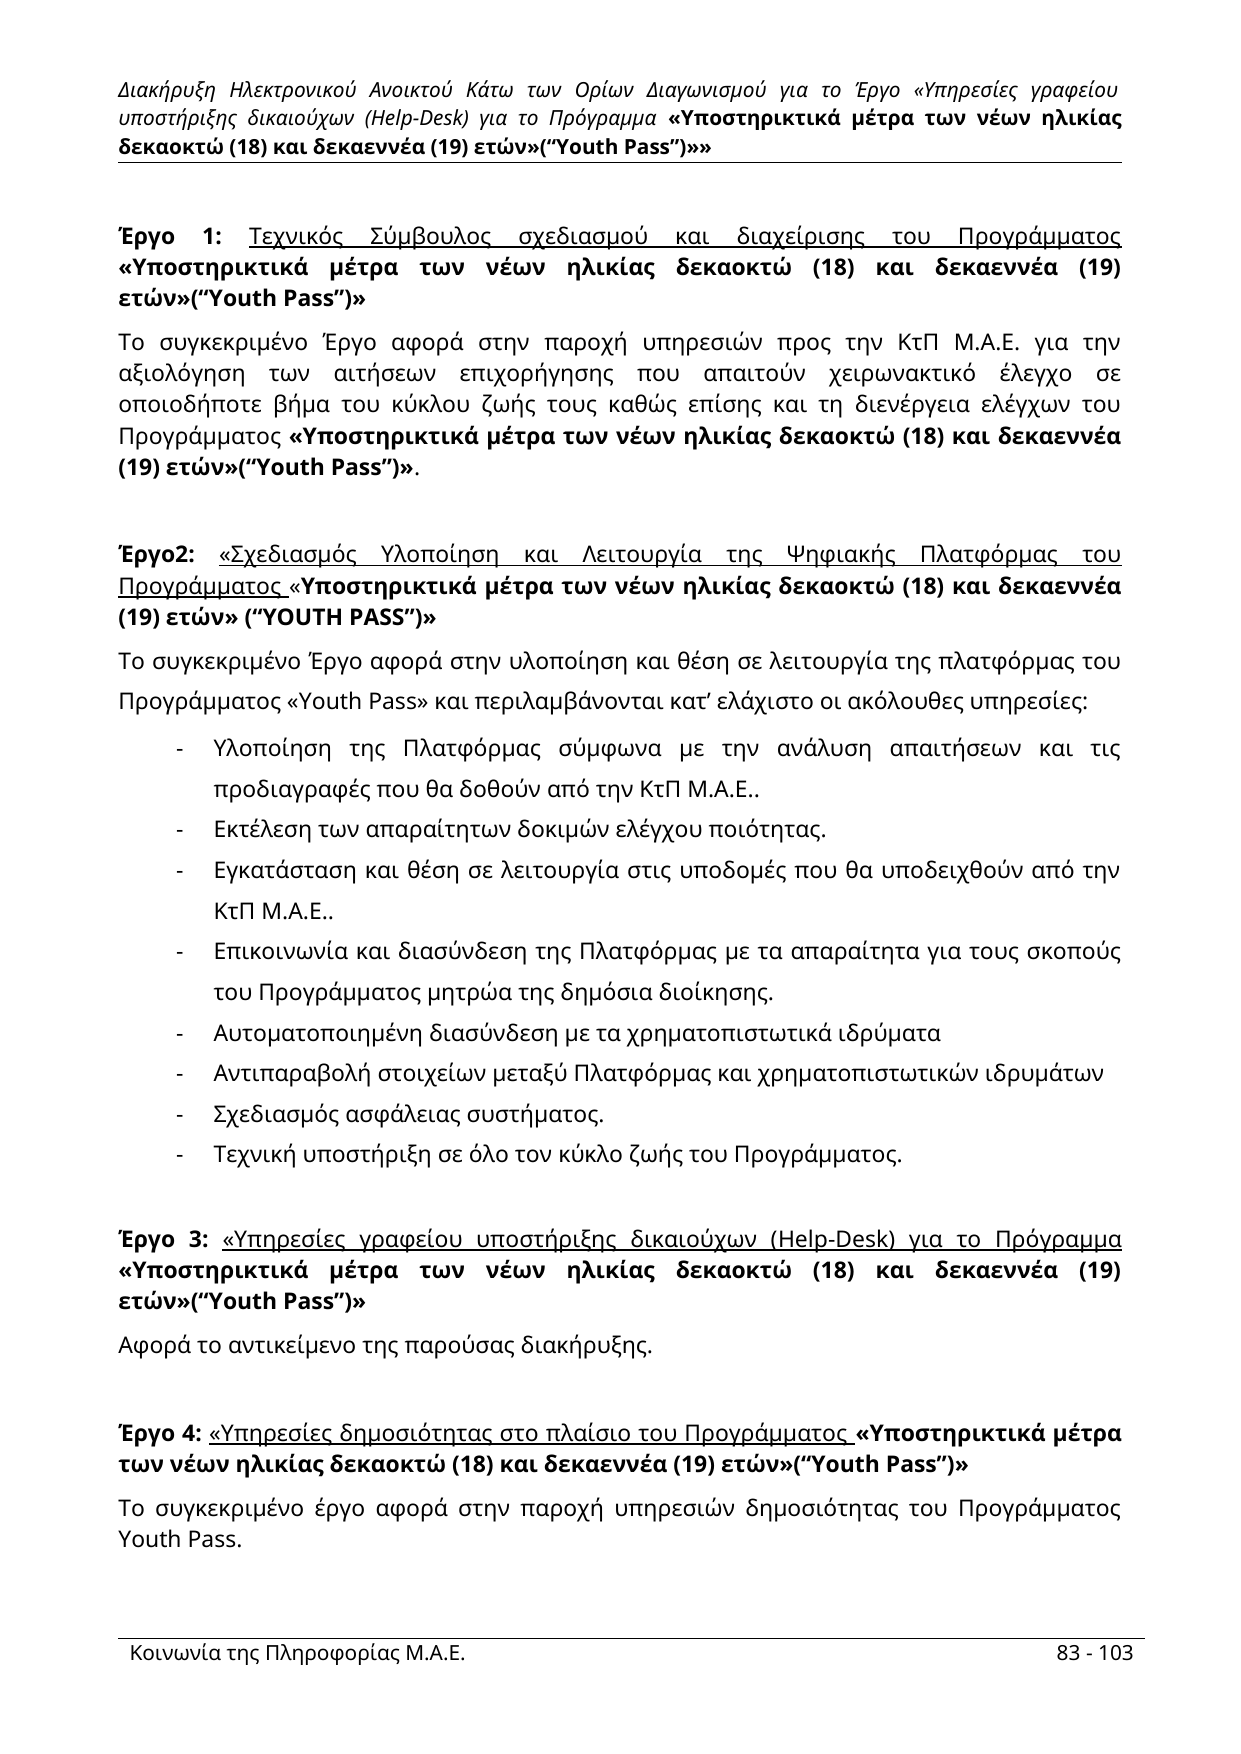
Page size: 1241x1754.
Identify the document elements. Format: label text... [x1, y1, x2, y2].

list Εκτέλεση των απαραίτητων δοκιμών ελέγχου ποιότητας. [176, 813, 1122, 845]
text Έργο2: «Σχεδιασμός Υλοποίηση και Λειτουργία της Ψηφιακής Πλατφόρμας του Προγράμματος «Υποστηρικτικά μέτρα των νέων ηλικίας δεκαοκτώ (18) και δεκαεννέα (19) ετών» (“YOUTH PASS”)» [118, 538, 1122, 632]
text Έργο 3: «Υπηρεσίες γραφείου υποστήριξης δικαιούχων (Help-Desk) για το Πρόγραμμα «Υποστηρικτικά μέτρα των νέων ηλικίας δεκαοκτώ (18) και δεκαεννέα (19) ετών»(“Youth Pass”)» [118, 1223, 1122, 1317]
list Σχεδιασμός ασφάλειας συστήματος. [176, 1098, 1122, 1129]
list Υλοποίηση της Πλατφόρμας σύμφωνα με την ανάλυση απαιτήσεων και τις προδιαγραφές που θα δοθούν από την ΚτΠ Μ.Α.Ε.. [176, 732, 1122, 804]
text Το συγκεκριμένο έργο αφορά στην παροχή υπηρεσιών δημοσιότητας του Προγράμματος Youth Pass. [118, 1492, 1122, 1554]
text Το συγκεκριμένο Έργο αφορά στην παροχή υπηρεσιών προς την ΚτΠ Μ.Α.Ε. για την αξιολόγηση των αιτήσεων επιχορήγησης που απαιτούν χειρωνακτικό έλεγχο σε οποιοδήποτε βήμα του κύκλου ζωής τους καθώς επίσης και τη διενέργεια ελέγχων του Προγράμματος «Υποστηρικτικά μέτρα των νέων ηλικίας δεκαοκτώ (18) και δεκαεννέα (19) ετών»(“Youth Pass”)». [118, 326, 1122, 482]
list Αυτοματοποιημένη διασύνδεση με τα χρηματοπιστωτικά ιδρύματα [176, 1017, 1122, 1048]
text Έργο 4: «Υπηρεσίες δημοσιότητας στο πλαίσιο του Προγράμματος «Υποστηρικτικά μέτρα των νέων ηλικίας δεκαοκτώ (18) και δεκαεννέα (19) ετών»(“Youth Pass”)» [118, 1417, 1122, 1479]
list Εγκατάσταση και θέση σε λειτουργία στις υποδομές που θα υποδειχθούν από την ΚτΠ Μ.Α.Ε.. [176, 854, 1122, 926]
list Επικοινωνία και διασύνδεση της Πλατφόρμας με τα απαραίτητα για τους σκοπούς του Προγράμματος μητρώα της δημόσια διοίκησης. [176, 935, 1122, 1007]
text Το συγκεκριμένο Έργο αφορά στην υλοποίηση και θέση σε λειτουργία της πλατφόρμας του Προγράμματος «Youth Pass» και περιλαμβάνονται κατ’ ελάχιστο οι ακόλουθες υπηρεσίες: [118, 645, 1122, 717]
list Αντιπαραβολή στοιχείων μεταξύ Πλατφόρμας και χρηματοπιστωτικών ιδρυμάτων [176, 1057, 1122, 1088]
list Τεχνική υποστήριξη σε όλο τον κύκλο ζωής του Προγράμματος. [176, 1138, 1122, 1170]
text Έργο 1: Τεχνικός Σύμβουλος σχεδιασμού και διαχείρισης του Προγράμματος «Υποστηρικτικά μέτρα των νέων ηλικίας δεκαοκτώ (18) και δεκαεννέα (19) ετών»(“Youth Pass”)» [118, 220, 1122, 313]
text Αφορά το αντικείμενο της παρούσας διακήρυξης. [118, 1329, 1122, 1360]
